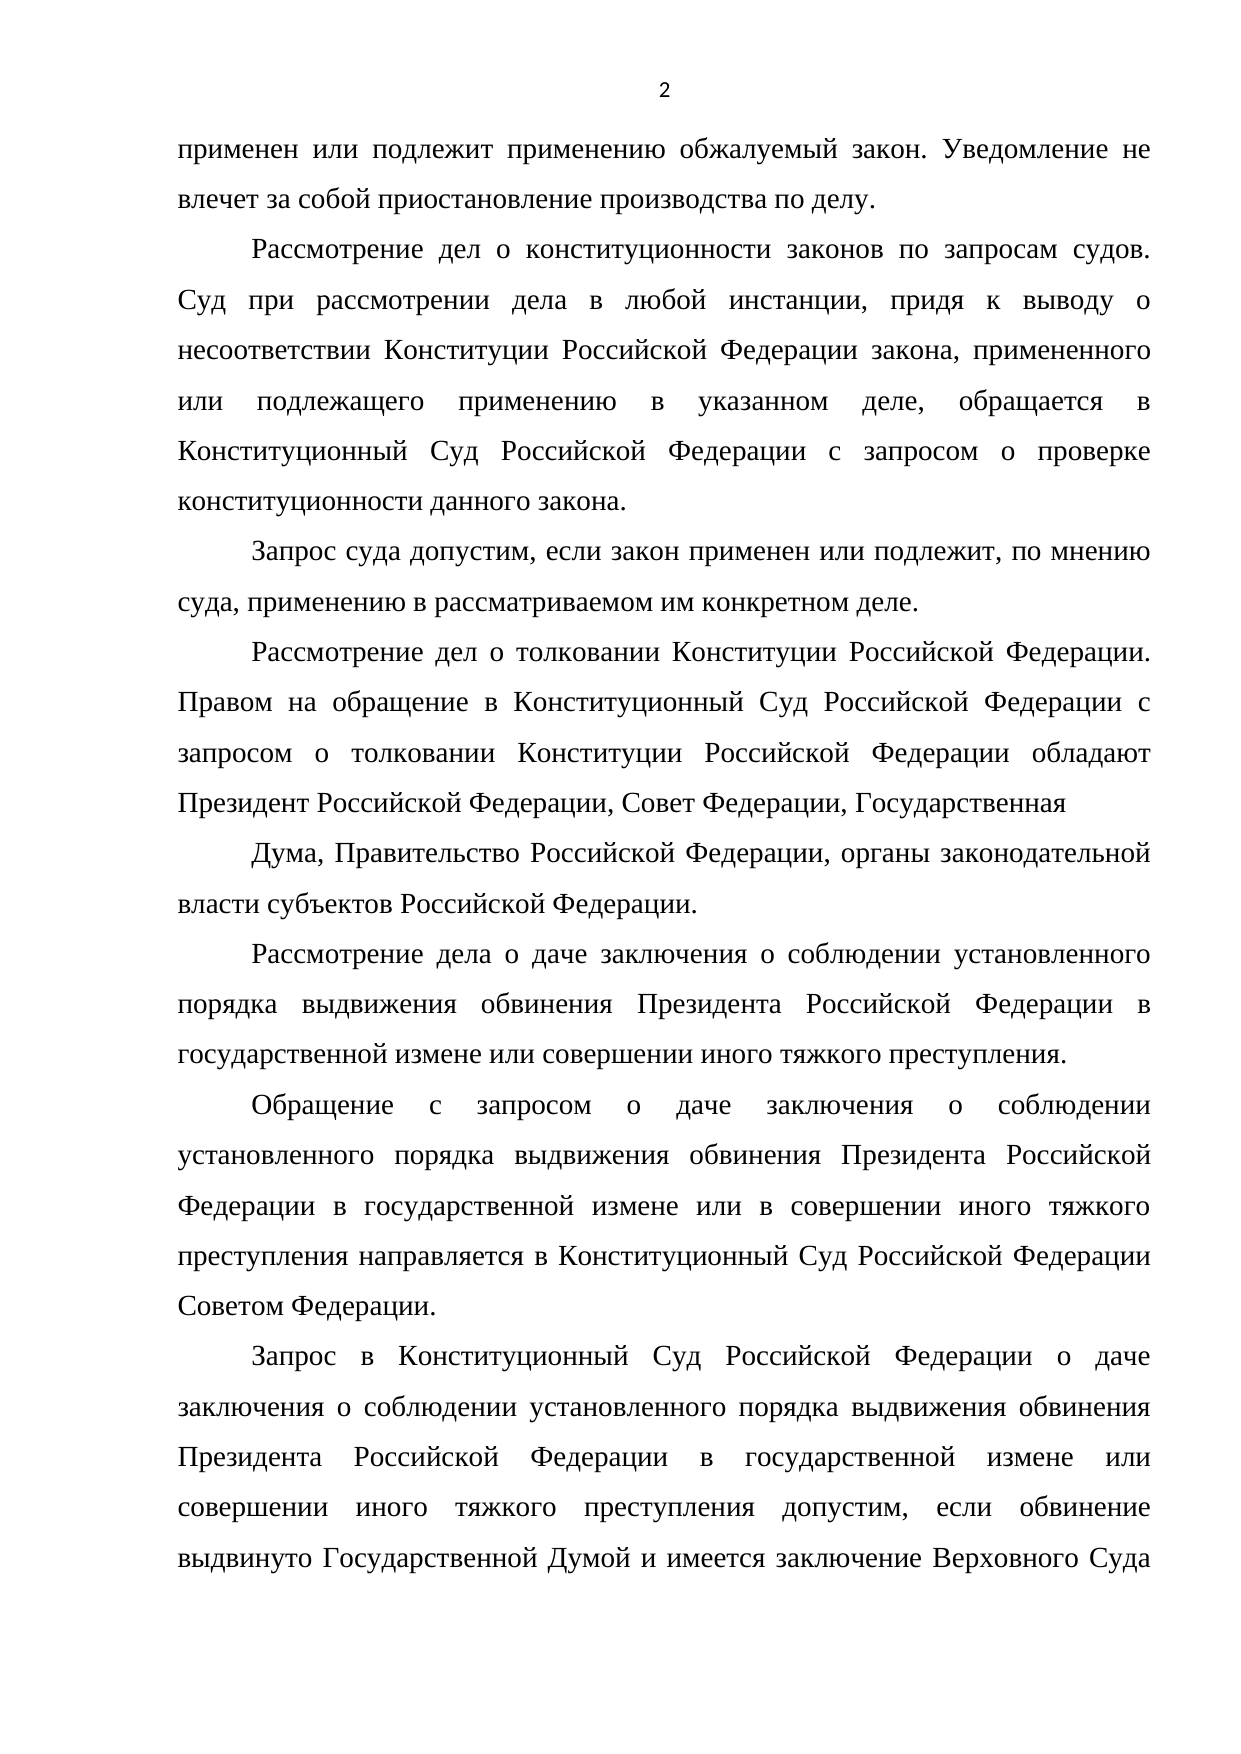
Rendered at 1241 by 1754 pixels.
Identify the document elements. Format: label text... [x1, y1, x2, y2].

list Рассмотрение дел о толковании Конституции Российской Федерации. Правом на обращение в Конституционный Суд Российской Федерации с запросом о толковании Конституции Российской Федерации обладают Президент Российской Федерации, Совет Федерации, Государственная [177, 634, 1152, 819]
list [177, 1338, 1152, 1573]
list Дума, Правительство Российской Федерации, органы законодательной власти субъектов Российской Федерации. [177, 835, 1152, 919]
list Обращение с запросом о даче заключения о соблюдении установленного порядка выдвижения обвинения Президента Российской Федерации в государственной измене или в совершении иного тяжкого преступления направляется в Конституционный Суд Российской Федерации Советом Федерации. [177, 1087, 1152, 1322]
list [177, 131, 1152, 215]
list Рассмотрение дела о даче заключения о соблюдении установленного порядка выдвижения обвинения Президента Российской Федерации в государственной измене или совершении иного тяжкого преступления. [177, 936, 1152, 1070]
list Рассмотрение дел о конституционности законов по запросам судов. Суд при рассмотрении дела в любой инстанции, придя к выводу о несоответствии Конституции Российской Федерации закона, примененного или подлежащего применению в указанном деле, обращается в Конституционный Суд Российской Федерации с запросом о проверке конституционности данного закона. [177, 232, 1152, 517]
list Запрос суда допустим, если закон применен или подлежит, по мнению суда, применению в рассматриваемом им конкретном деле. [177, 533, 1152, 617]
